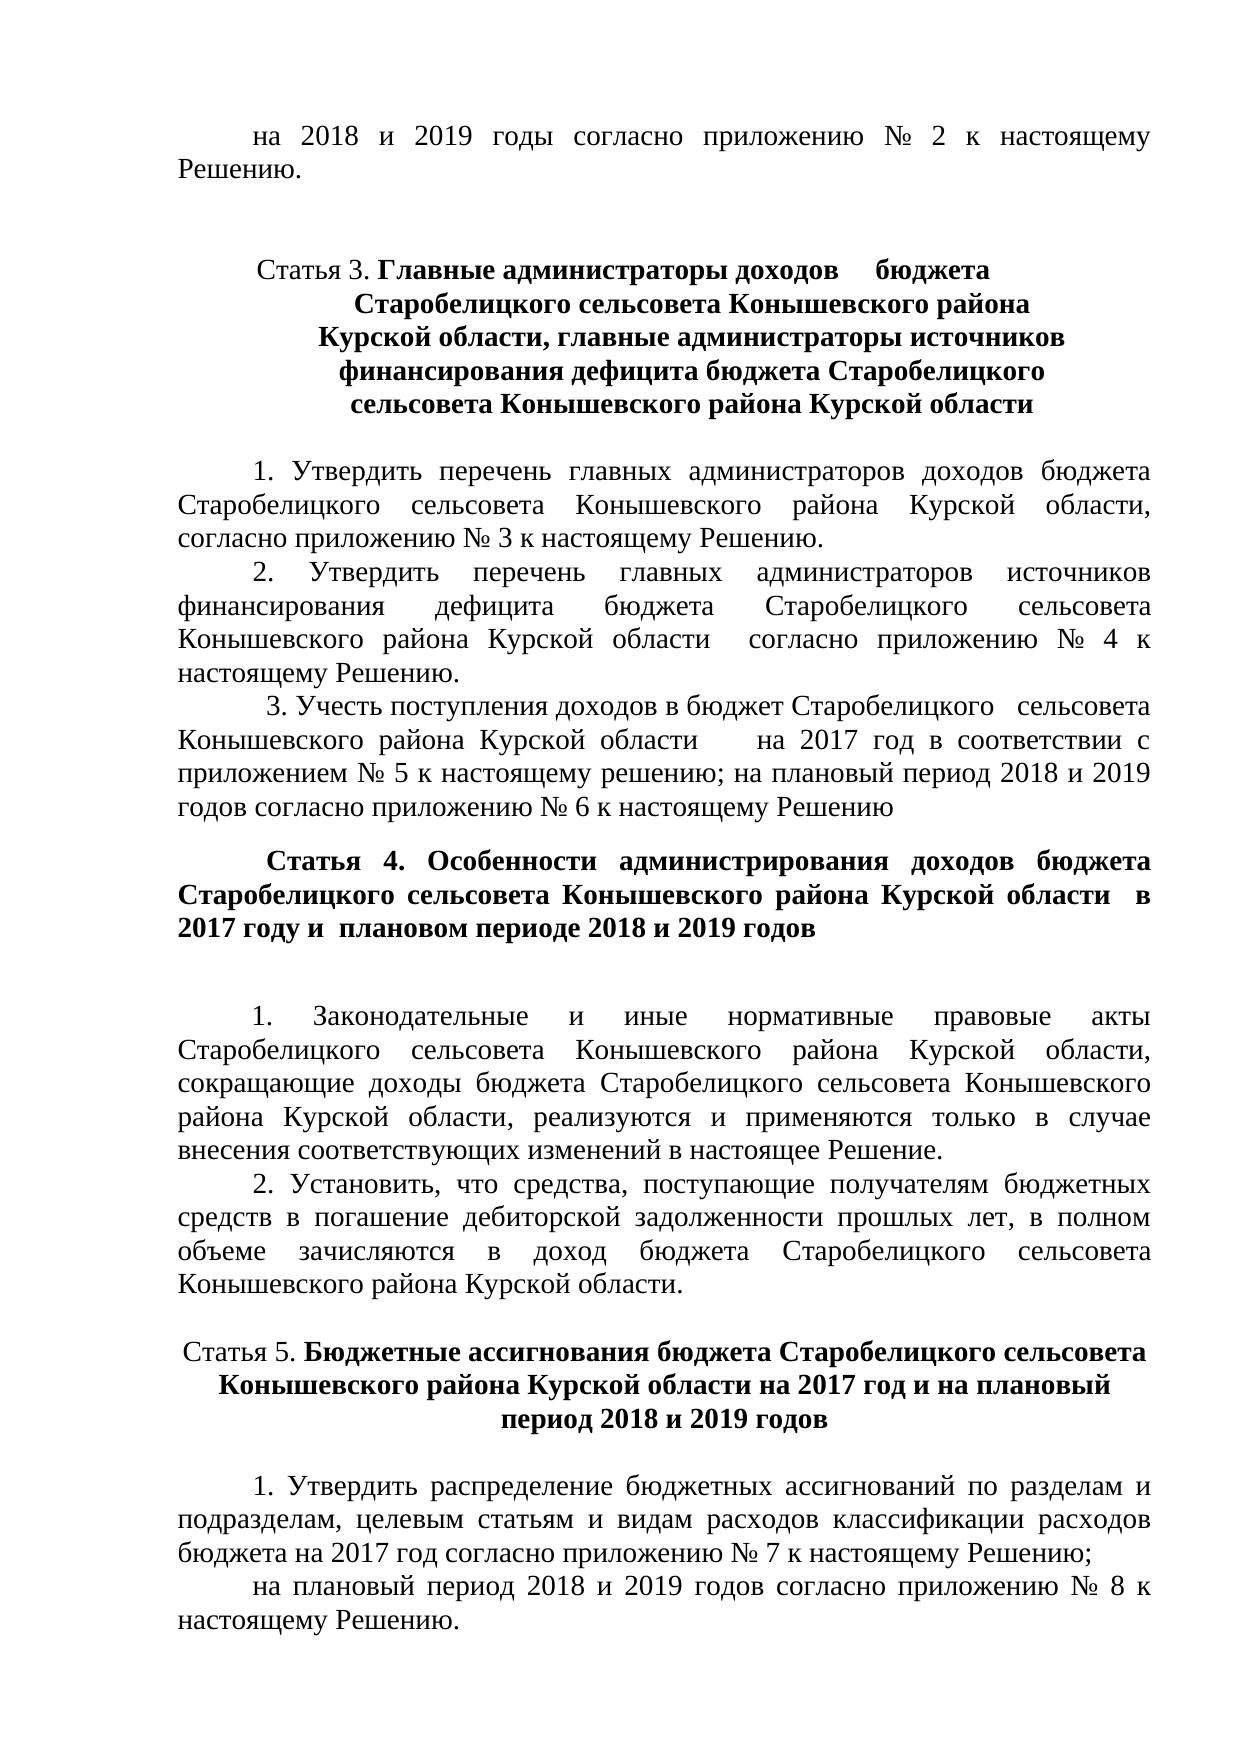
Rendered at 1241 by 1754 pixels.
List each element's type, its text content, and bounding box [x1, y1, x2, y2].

text 1. Утвердить перечень главных администраторов доходов бюджета Старобелицкого сельсовета Конышевского района Курской области, согласно приложению № 3 к настоящему Решению. [177, 453, 1152, 554]
text Статья 5. Бюджетные ассигнования бюджета Старобелицкого сельсовета Конышевского района Курской области на 2017 год и на плановый период 2018 и 2019 годов [177, 1334, 1152, 1434]
text Статья 4. Особенности администрирования доходов бюджета Старобелицкого сельсовета Конышевского района Курской области в 2017 году и плановом периоде 2018 и 2019 годов [177, 843, 1152, 944]
text 3. Учесть поступления доходов в бюджет Старобелицкого сельсовета Конышевского района Курской области на 2017 год в соответствии с приложением № 5 к настоящему решению; на плановый период 2018 и 2019 годов согласно приложению № 6 к настоящему Решению [177, 688, 1152, 822]
text 1. Утвердить распределение бюджетных ассигнований по разделам и подразделам, целевым статьям и видам расходов классификации расходов бюджета на 2017 год согласно приложению № 7 к настоящему Решению; [177, 1468, 1152, 1568]
text на 2018 и 2019 годы согласно приложению № 2 к настоящему Решению. [177, 118, 1152, 185]
text на плановый период 2018 и 2019 годов согласно приложению № 8 к настоящему Решению. [177, 1568, 1152, 1636]
text 2. Установить, что средства, поступающие получателям бюджетных средств в погашение дебиторской задолженности прошлых лет, в полном объеме зачисляются в доход бюджета Старобелицкого сельсовета Конышевского района Курской области. [177, 1166, 1152, 1300]
text 2. Утвердить перечень главных администраторов источников финансирования дефицита бюджета Старобелицкого сельсовета Конышевского района Курской области согласно приложению № 4 к настоящему Решению. [177, 554, 1152, 688]
text Статья 3. Главные администраторы доходов бюджета Старобелицкого сельсовета Конышевского района Курской области, главные администраторы источников финансирования дефицита бюджета Старобелицкого сельсовета Конышевского района Курской области [177, 252, 1069, 420]
text 1. Законодательные и иные нормативные правовые акты Старобелицкого сельсовета Конышевского района Курской области, сокращающие доходы бюджета Старобелицкого сельсовета Конышевского района Курской области, реализуются и применяются только в случае внесения соответствующих изменений в настоящее Решение. [177, 998, 1152, 1166]
